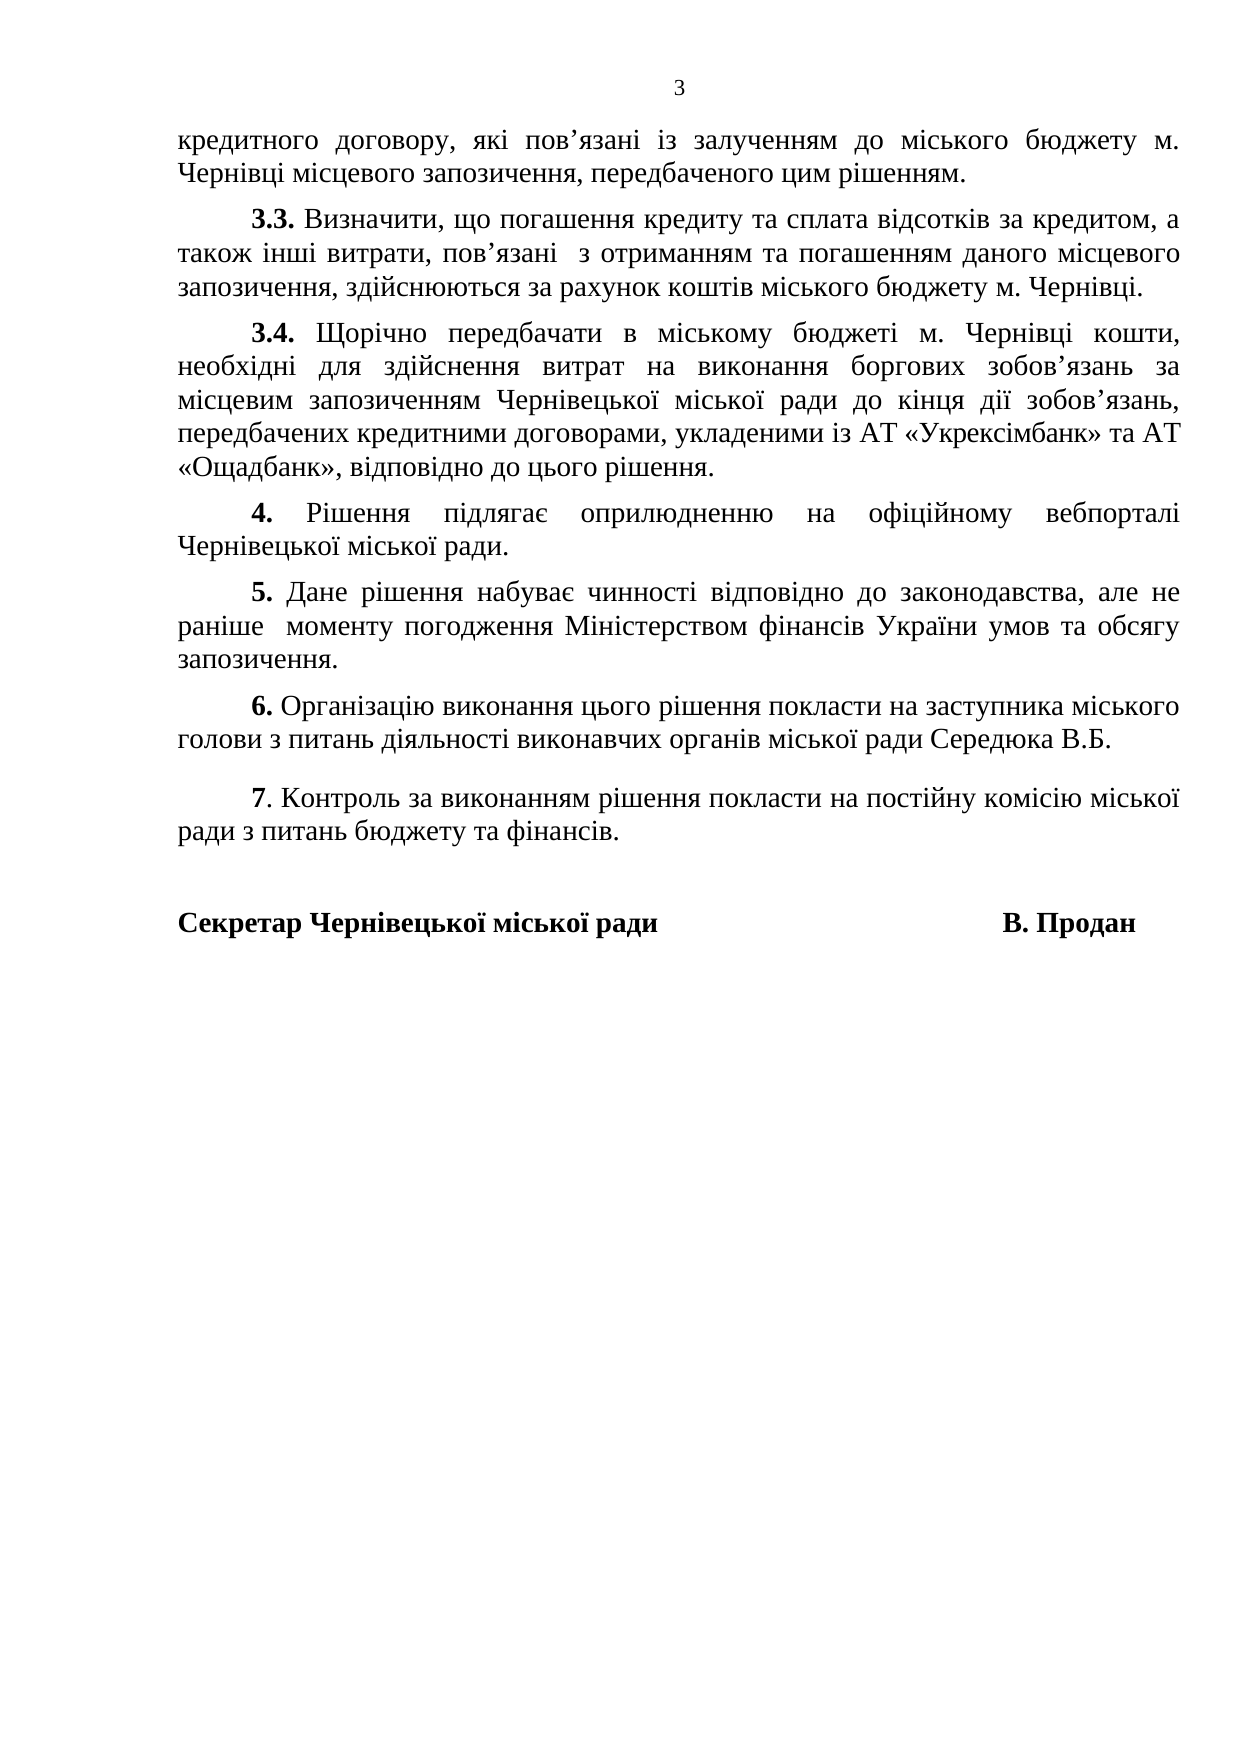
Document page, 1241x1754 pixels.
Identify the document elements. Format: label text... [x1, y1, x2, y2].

text 6. Організацію виконання цього рішення покласти на заступника міського голови з питань діяльності виконавчих органів міської ради Середюка В.Б. [177, 688, 1181, 755]
subtitle Секретар Чернівецької міської ради В. Продан [177, 905, 1181, 939]
text 4. Рішення підлягає оприлюдненню на офіційному вебпорталі Чернівецької міської ради. [177, 495, 1181, 562]
text 7. Контроль за виконанням рішення покласти на постійну комісію міської ради з питань бюджету та фінансів. [177, 780, 1181, 847]
text 3.3. Визначити, що погашення кредиту та сплата відсотків за кредитом, а також інші витрати, пов’язані з отриманням та погашенням даного місцевого запозичення, здійснюються за рахунок коштів міського бюджету м. Чернівці. [177, 202, 1181, 302]
text 5. Дане рішення набуває чинності відповідно до законодавства, але не раніше моменту погодження Міністерством фінансів України умов та обсягу запозичення. [177, 574, 1181, 675]
text 3.4. Щорічно передбачати в міському бюджеті м. Чернівці кошти, необхідні для здійснення витрат на виконання боргових зобов’язань за місцевим запозиченням Чернівецької міської ради до кінця дії зобов’язань, передбачених кредитними договорами, укладеними із АТ «Укрексімбанк» та АТ «Ощадбанк», відповідно до цього рішення. [177, 315, 1181, 482]
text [177, 122, 1181, 189]
